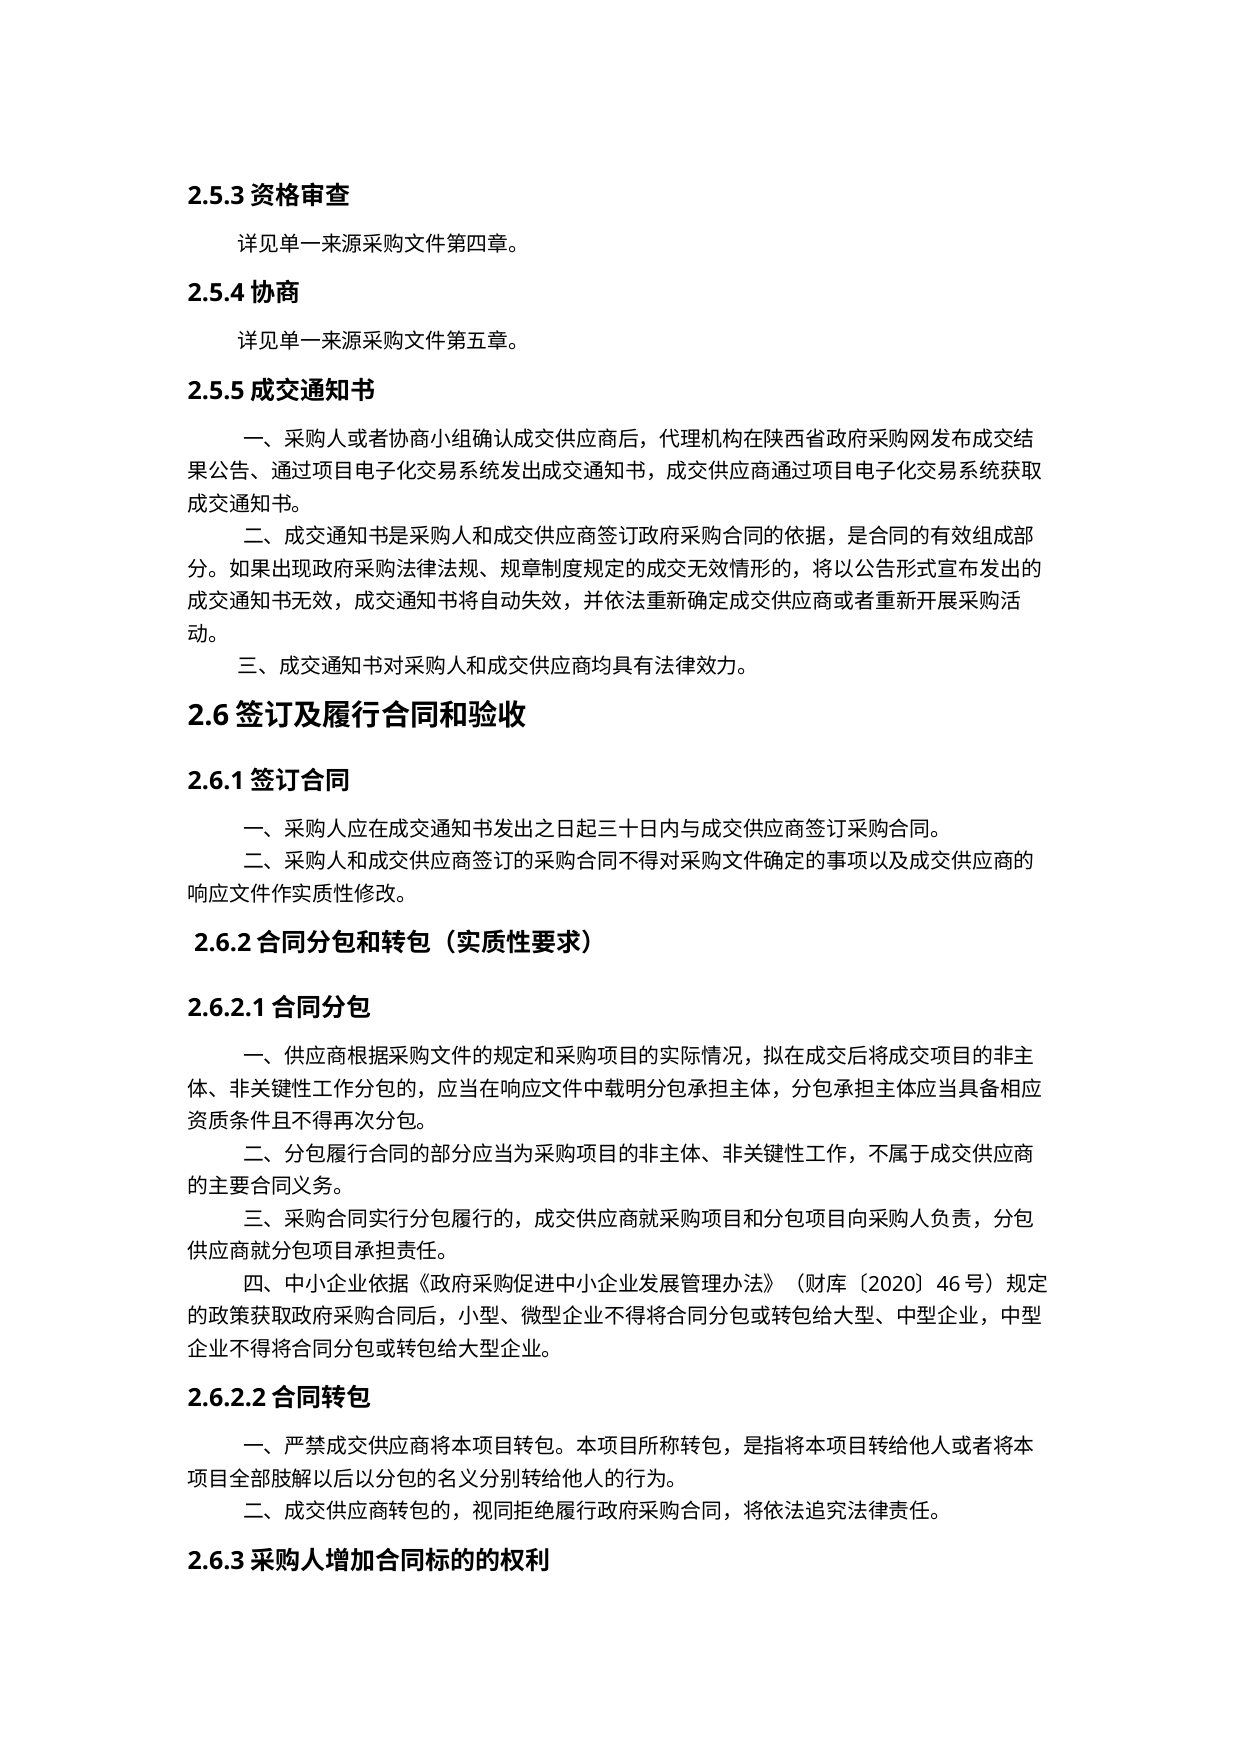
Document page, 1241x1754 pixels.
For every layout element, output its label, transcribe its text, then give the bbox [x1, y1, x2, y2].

text 详见单一来源采购文件第五章。 [187, 324, 1053, 357]
text 一、采购人或者协商小组确认成交供应商后，代理机构在陕西省政府采购网发布成交结果公告、通过项目电子化交易系统发出成交通知书，成交供应商通过项目电子化交易系统获取成交通知书。 [187, 422, 1053, 519]
text 二、分包履行合同的部分应当为采购项目的非主体、非关键性工作，不属于成交供应商的主要合同义务。 [187, 1137, 1053, 1202]
text 二、成交供应商转包的，视同拒绝履行政府采购合同，将依法追究法律责任。 [187, 1494, 1053, 1527]
text 详见单一来源采购文件第四章。 [187, 227, 1053, 259]
text 三、成交通知书对采购人和成交供应商均具有法律效力。 [187, 649, 1053, 682]
text 2.6.3采购人增加合同标的的权利 [187, 1527, 1053, 1592]
text 2.6.2.2合同转包 [187, 1364, 1053, 1429]
text 2.6.2合同分包和转包（实质性要求） [187, 909, 1053, 974]
text 一、供应商根据采购文件的规定和采购项目的实际情况，拟在成交后将成交项目的非主体、非关键性工作分包的，应当在响应文件中载明分包承担主体，分包承担主体应当具备相应资质条件且不得再次分包。 [187, 1039, 1053, 1137]
text 2.5.4协商 [187, 259, 1053, 324]
text 2.5.5成交通知书 [187, 357, 1053, 422]
text 二、采购人和成交供应商签订的采购合同不得对采购文件确定的事项以及成交供应商的响应文件作实质性修改。 [187, 844, 1053, 909]
text 三、采购合同实行分包履行的，成交供应商就采购项目和分包项目向采购人负责，分包供应商就分包项目承担责任。 [187, 1202, 1053, 1267]
text 一、严禁成交供应商将本项目转包。本项目所称转包，是指将本项目转给他人或者将本项目全部肢解以后以分包的名义分别转给他人的行为。 [187, 1429, 1053, 1494]
text 2.5.3资格审查 [187, 162, 1053, 227]
text 二、成交通知书是采购人和成交供应商签订政府采购合同的依据，是合同的有效组成部分。如果出现政府采购法律法规、规章制度规定的成交无效情形的，将以公告形式宣布发出的成交通知书无效，成交通知书将自动失效，并依法重新确定成交供应商或者重新开展采购活动。 [187, 519, 1053, 649]
text 2.6签订及履行合同和验收 [187, 682, 1053, 747]
text 一、采购人应在成交通知书发出之日起三十日内与成交供应商签订采购合同。 [187, 812, 1053, 844]
text 四、中小企业依据《政府采购促进中小企业发展管理办法》（财库〔2020〕46号）规定的政策获取政府采购合同后，小型、微型企业不得将合同分包或转包给大型、中型企业，中型企业不得将合同分包或转包给大型企业。 [187, 1267, 1053, 1364]
text 2.6.2.1合同分包 [187, 974, 1053, 1039]
text 2.6.1签订合同 [187, 747, 1053, 812]
